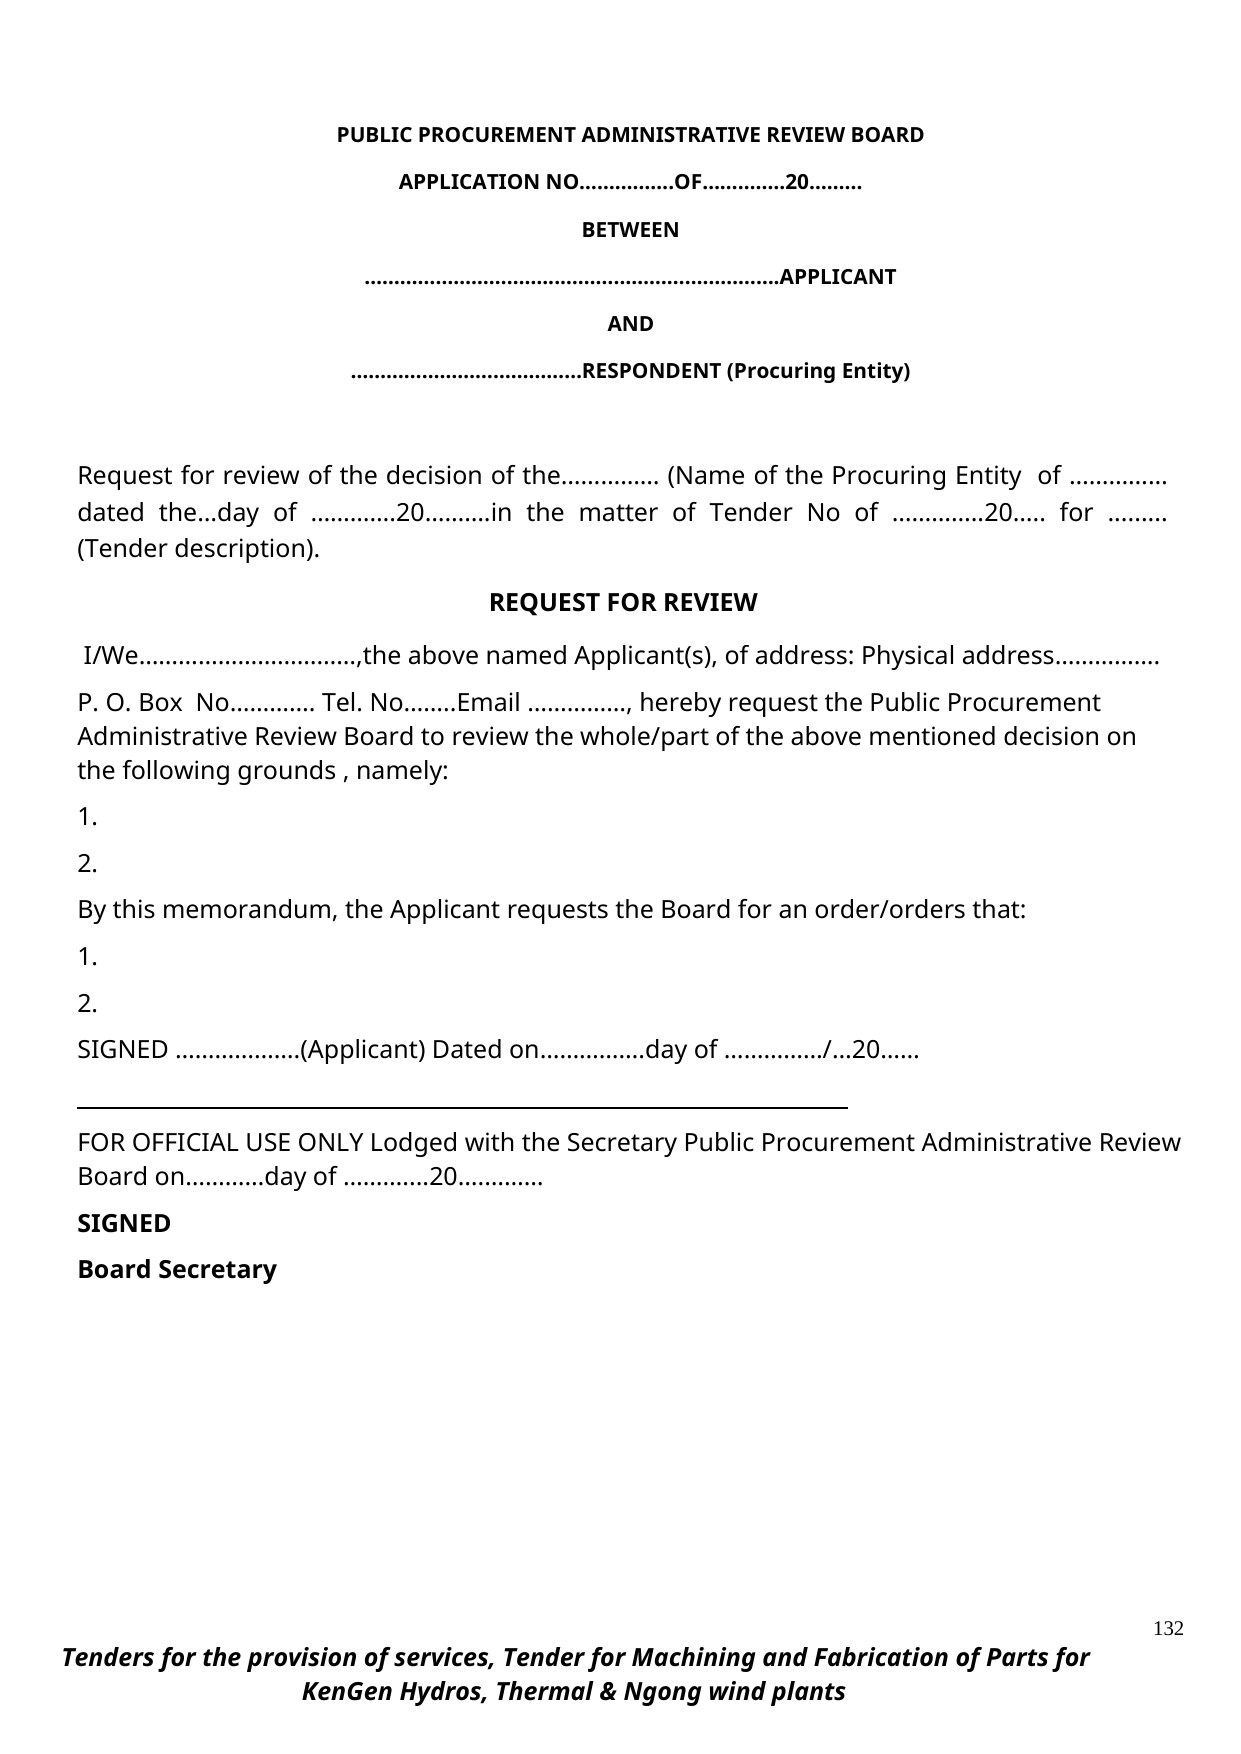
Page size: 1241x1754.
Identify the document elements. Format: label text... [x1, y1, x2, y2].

text 2. [77, 846, 1184, 880]
text FOR OFFICIAL USE ONLY Lodged with the Secretary Public Procurement Administrative Review Board on…………day of ………....20….……… [77, 1125, 1184, 1193]
text SIGNED [77, 1206, 1184, 1240]
text Board Secretary [77, 1252, 1184, 1286]
text 2. [77, 985, 1184, 1019]
text …………………………………RESPONDENT (Procuring Entity) [77, 357, 1184, 385]
text ___________________________________________________________________________ [77, 1078, 1184, 1112]
text SIGNED ……………….(Applicant) Dated on…………….day of ……………/…20…… [77, 1032, 1184, 1066]
text 1. [77, 799, 1184, 833]
text APPLICATION NO…………….OF……….….20……... [77, 167, 1184, 196]
text AND [77, 309, 1184, 338]
text P. O. Box No…………. Tel. No……..Email ……………, hereby request the Public Procurement Administrative Review Board to review the whole/part of the above mentioned decision on the following grounds , namely: [77, 684, 1169, 787]
text I/We……………………………,the above named Applicant(s), of address: Physical address……………. [77, 638, 1169, 672]
text REQUEST FOR REVIEW [77, 584, 1169, 618]
text Request for review of the decision of the…………… (Name of the Procuring Entity of ……………dated the…day of ………….20……….in the matter of Tender No of …………..20….. for .........(Tender description). [77, 457, 1169, 565]
text BETWEEN [77, 215, 1184, 243]
text PUBLIC PROCUREMENT ADMINISTRATIVE REVIEW BOARD [77, 120, 1184, 149]
text …………………………...……………………………….APPLICANT [77, 262, 1184, 291]
text By this memorandum, the Applicant requests the Board for an order/orders that: [77, 892, 1184, 926]
text 1. [77, 939, 1184, 973]
